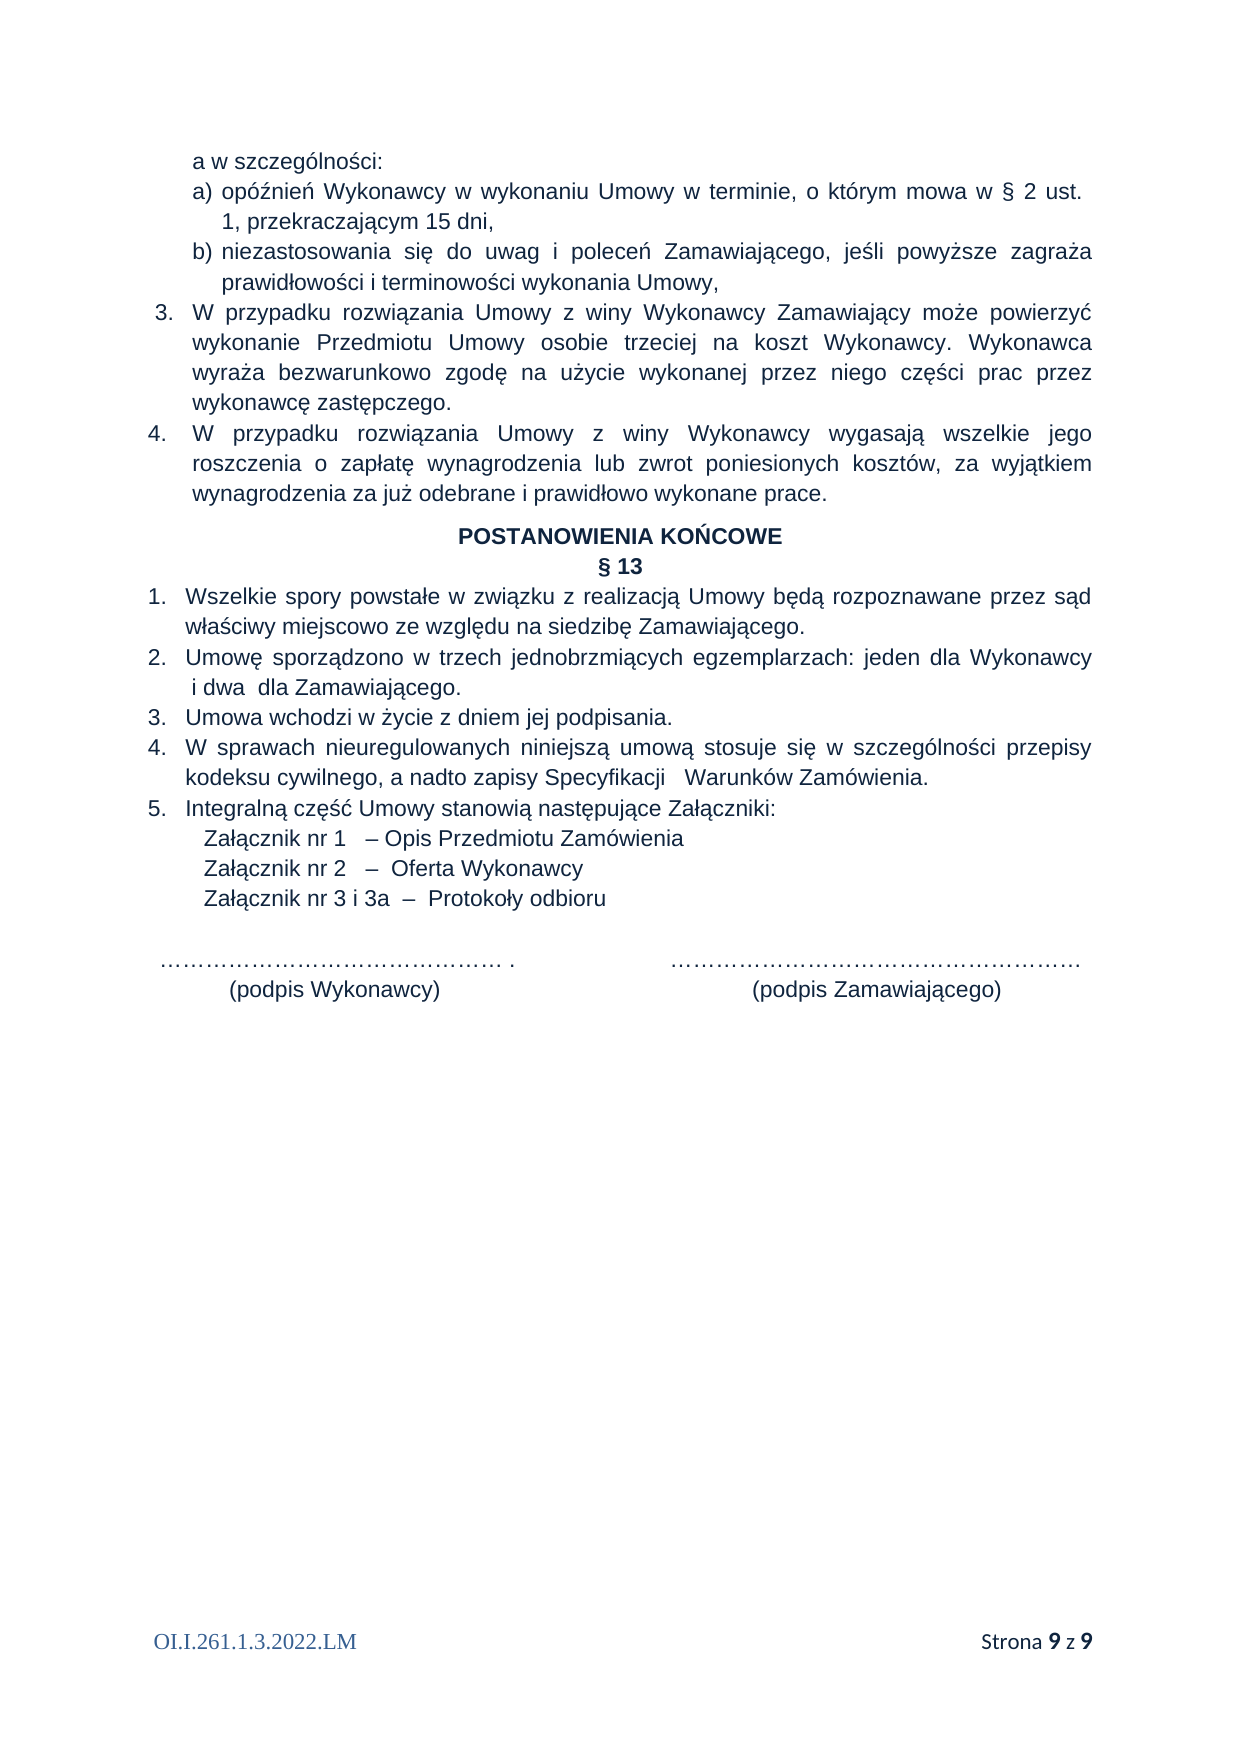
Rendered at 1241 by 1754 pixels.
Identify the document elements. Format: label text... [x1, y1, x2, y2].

text Załącznik nr 2 – Oferta Wykonawcy [204, 855, 1093, 881]
table_header ……………………………………… . (podpis Wykonawcy) [148, 915, 658, 1006]
list Umowa wchodzi w życie z dniem jej podpisania. [148, 704, 1093, 730]
text a w szczególności: [192, 148, 1093, 174]
list niezastosowania się do uwag i poleceń Zamawiającego, jeśli powyższe zagraża prawidłowości i terminowości wykonania Umowy, [192, 238, 1093, 295]
table_header ……………………………………………… (podpis Zamawiającego) [658, 915, 1168, 1006]
list Umowę sporządzono w trzech jednobrzmiących egzemplarzach: jeden dla Wykonawcy i dwa dla Zamawiającego. [148, 643, 1093, 700]
list opóźnień Wykonawcy w wykonaniu Umowy w terminie, o którym mowa w § 2 ust. 1, przekraczającym 15 dni, [192, 178, 1093, 234]
text Załącznik nr 3 i 3a – Protokoły odbioru [204, 885, 1093, 911]
text POSTANOWIENIA KOŃCOWE [148, 523, 1093, 549]
list W przypadku rozwiązania Umowy z winy Wykonawcy Zamawiający może powierzyć wykonanie Przedmiotu Umowy osobie trzeciej na koszt Wykonawcy. Wykonawca wyraża bezwarunkowo zgodę na użycie wykonanej przez niego części prac przez wykonawcę zastępczego. [154, 299, 1093, 416]
text § 13 [148, 553, 1093, 579]
list Integralną część Umowy stanowią następujące Załączniki: [148, 794, 1093, 821]
list Wszelkie spory powstałe w związku z realizacją Umowy będą rozpoznawane przez sąd właściwy miejscowo ze względu na siedzibę Zamawiającego. [148, 583, 1093, 639]
list W sprawach nieuregulowanych niniejszą umową stosuje się w szczególności przepisy kodeksu cywilnego, a nadto zapisy Specyfikacji Warunków Zamówienia. [148, 734, 1093, 791]
list W przypadku rozwiązania Umowy z winy Wykonawcy wygasają wszelkie jego roszczenia o zapłatę wynagrodzenia lub zwrot poniesionych kosztów, za wyjątkiem wynagrodzenia za już odebrane i prawidłowo wykonane prace. [148, 419, 1093, 506]
text Załącznik nr 1 – Opis Przedmiotu Zamówienia [204, 825, 1093, 851]
